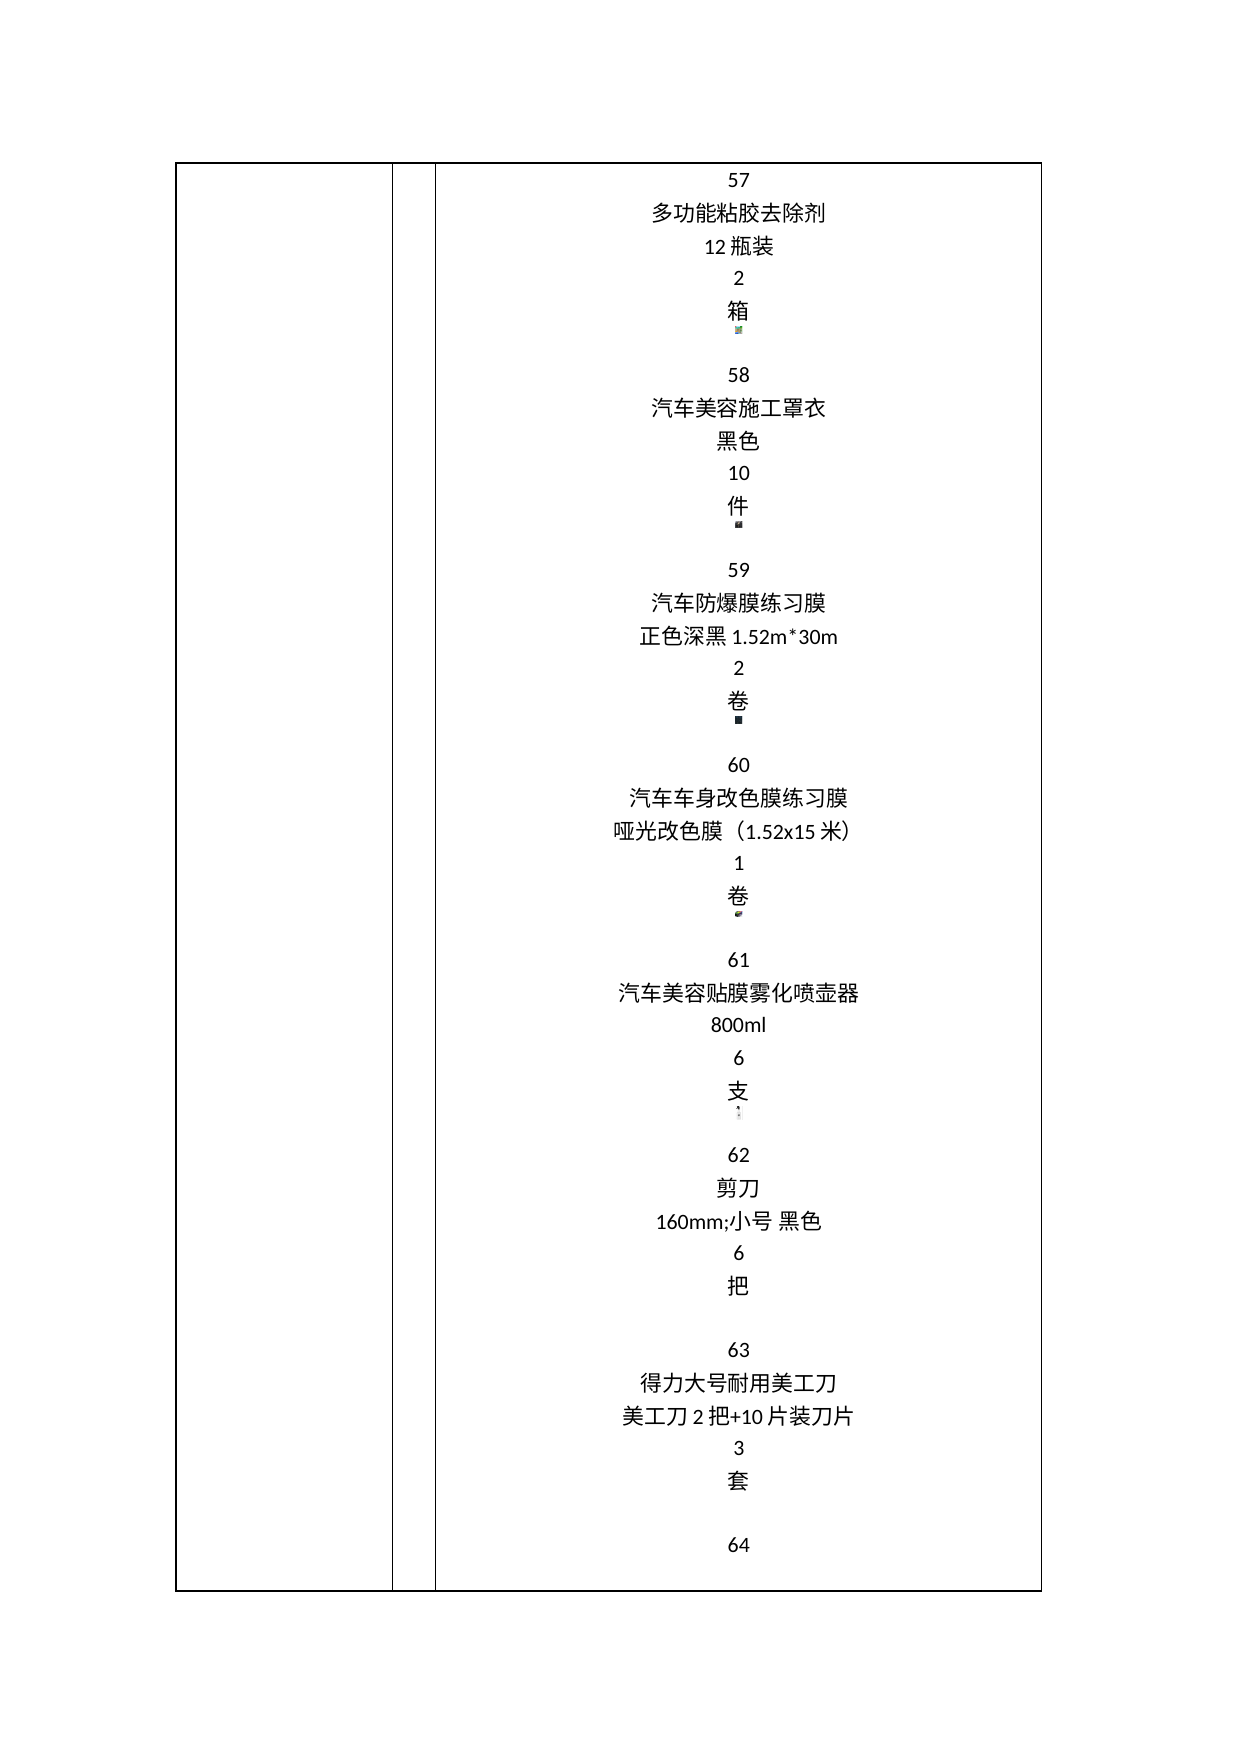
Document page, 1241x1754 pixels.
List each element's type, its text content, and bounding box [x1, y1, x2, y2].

picture [735, 326, 743, 334]
picture [735, 911, 743, 917]
table_cell 2 [393, 164, 435, 1590]
table_cell [177, 164, 392, 1590]
picture [735, 521, 743, 528]
picture [735, 716, 743, 724]
picture [735, 1106, 743, 1120]
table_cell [436, 164, 1041, 1590]
